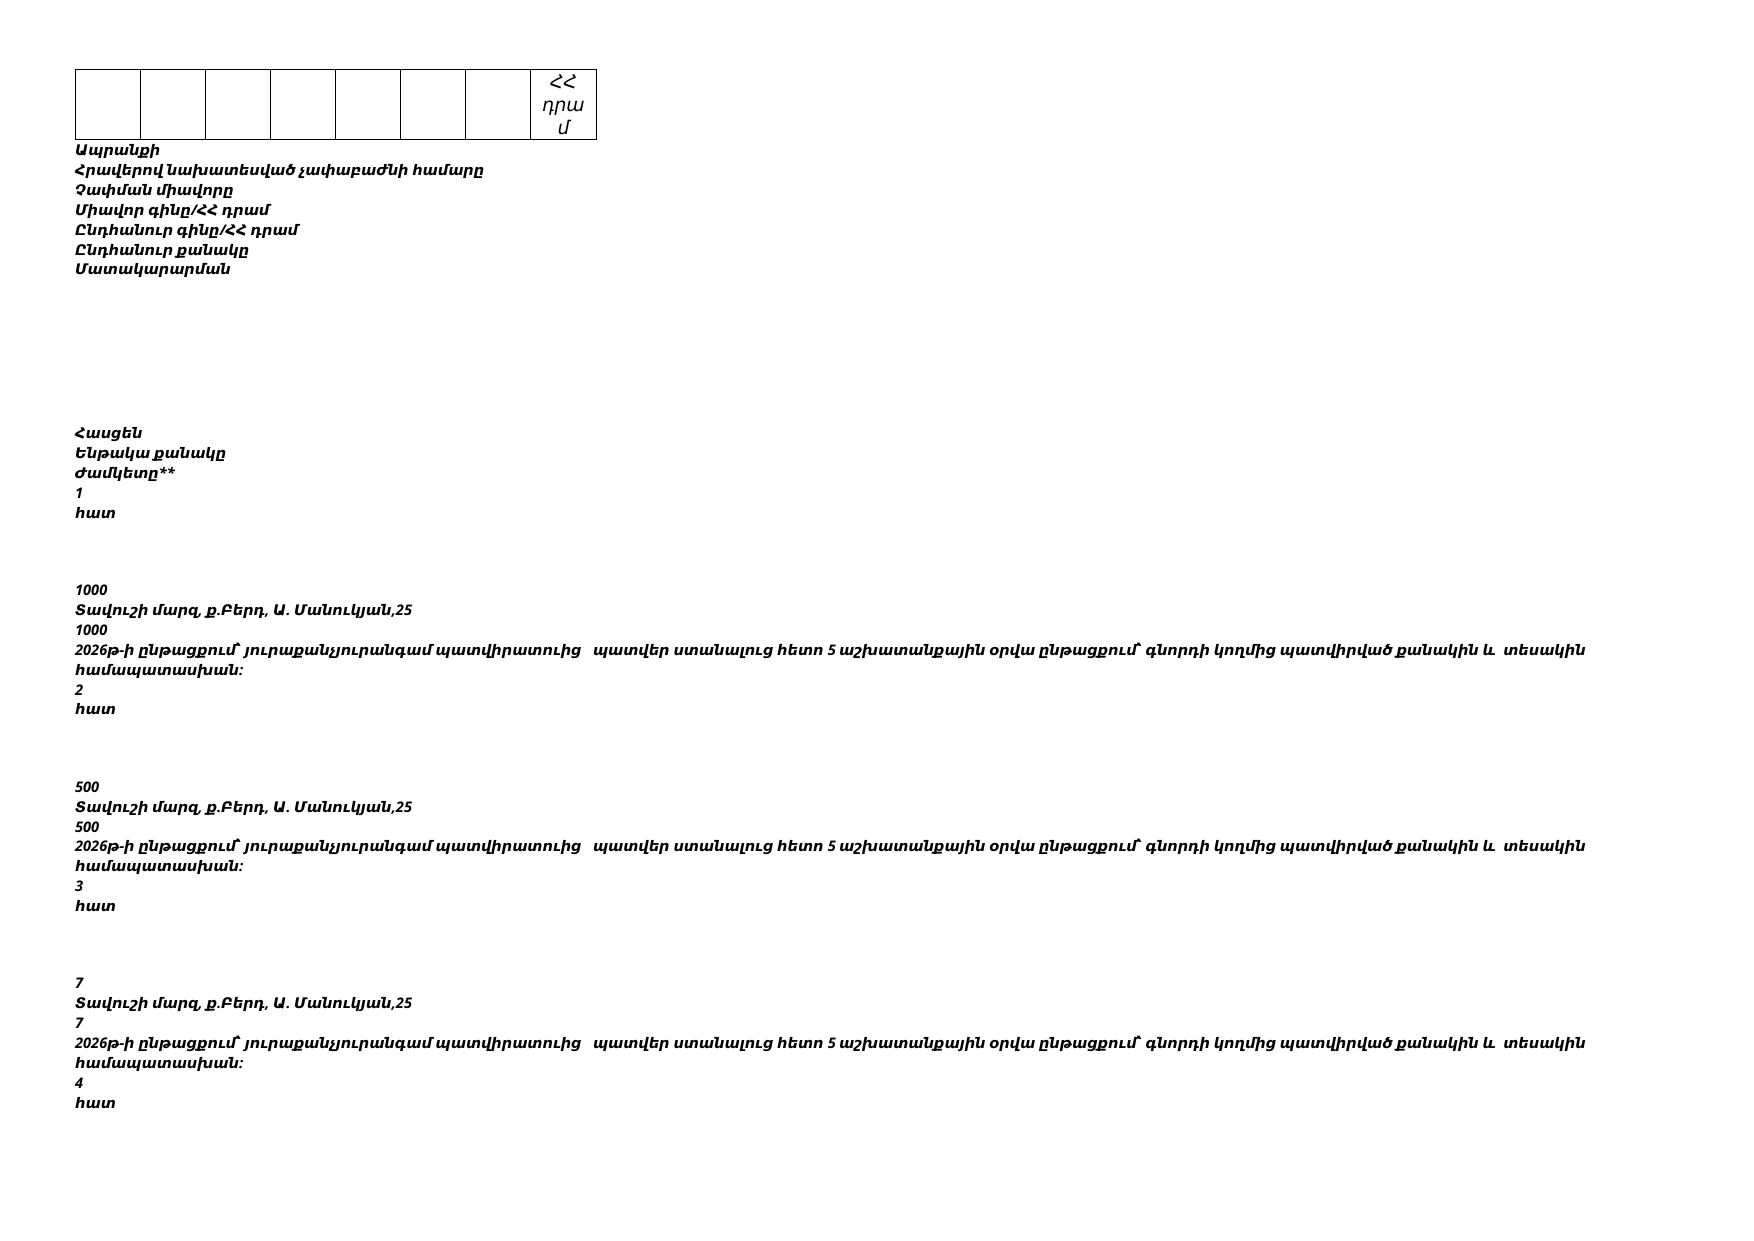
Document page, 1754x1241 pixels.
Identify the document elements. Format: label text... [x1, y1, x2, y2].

text ՀՀ դրամ [542, 70, 585, 139]
